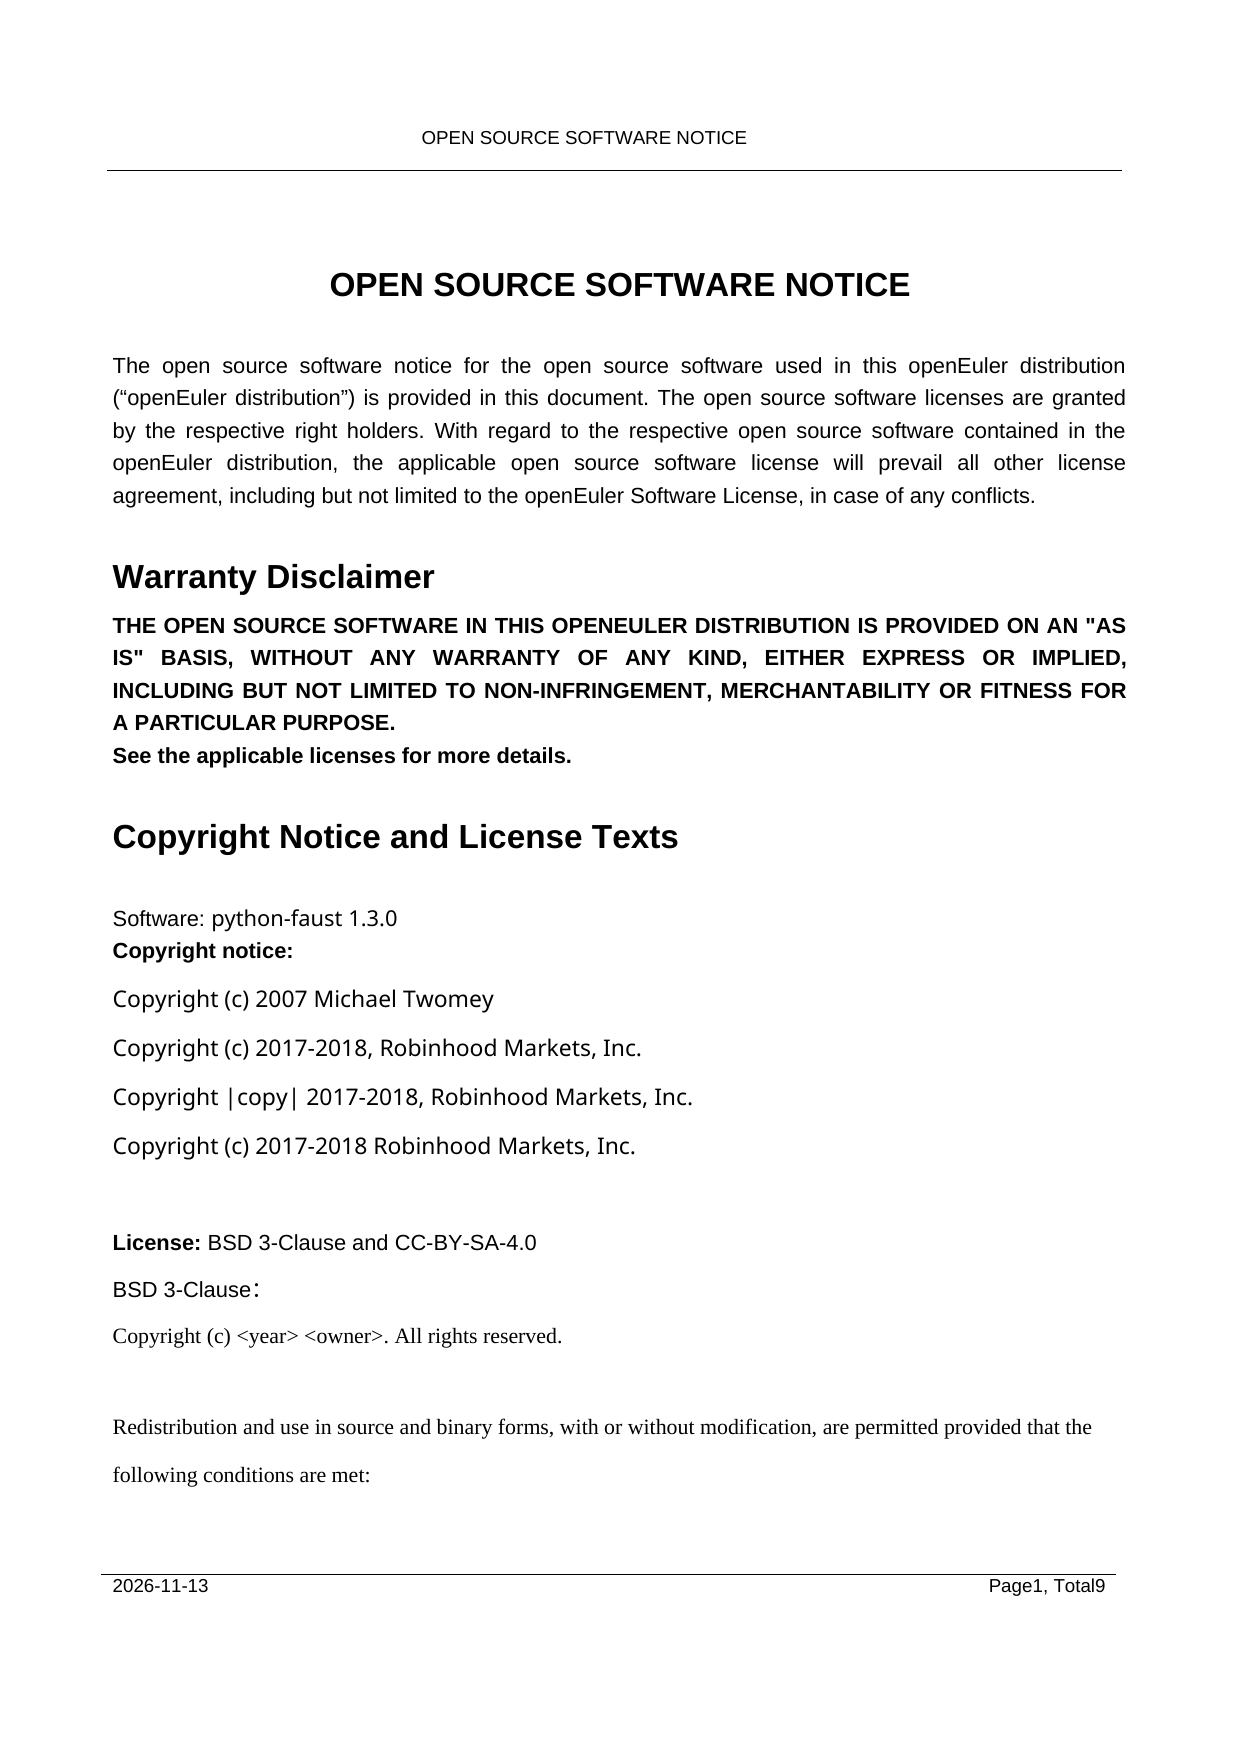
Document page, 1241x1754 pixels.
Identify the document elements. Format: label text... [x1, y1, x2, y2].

text Software: python-faust 1.3.0 [112, 901, 1128, 934]
text Redistribution and use in source and binary forms, with or without modification, are permitted provided that the following conditions are met: [112, 1410, 1128, 1491]
text The open source software notice for the open source software used in this openEuler distribution (“openEuler distribution”) is provided in this document. The open source software licenses are granted by the respective right holders. With regard to the respective open source software contained in the openEuler distribution, the applicable open source software license will prevail all other license agreement, including but not limited to the openEuler Software License, in case of any conflicts. [112, 349, 1128, 511]
text Copyright (c) <year> <owner>. All rights reserved. [112, 1320, 1128, 1352]
text Warranty Disclaimer [112, 544, 1128, 609]
text BSD 3-Clause： [112, 1272, 1128, 1304]
text Copyright Notice and License Texts [112, 804, 1128, 869]
text THE OPEN SOURCE SOFTWARE IN THIS OPENEULER DISTRIBUTION IS PROVIDED ON AN "AS IS" BASIS, WITHOUT ANY WARRANTY OF ANY KIND, EITHER EXPRESS OR IMPLIED, INCLUDING BUT NOT LIMITED TO NON-INFRINGEMENT, MERCHANTABILITY OR FITNESS FOR A PARTICULAR PURPOSE. See the applicable licenses for more details. [112, 609, 1128, 771]
text OPEN SOURCE SOFTWARE NOTICE [112, 251, 1128, 316]
text License: BSD 3-Clause and CC-BY-SA-4.0 [112, 1226, 1128, 1259]
text Copyright notice: Copyright (c) 2007 Michael Twomey Copyright (c) 2017-2018, Robinhood Markets, Inc. Copyright |copy| 2017-2018, Robinhood Markets, Inc. Copyright (c) 2017-2018 Robinhood Markets, Inc. [112, 934, 1128, 1210]
